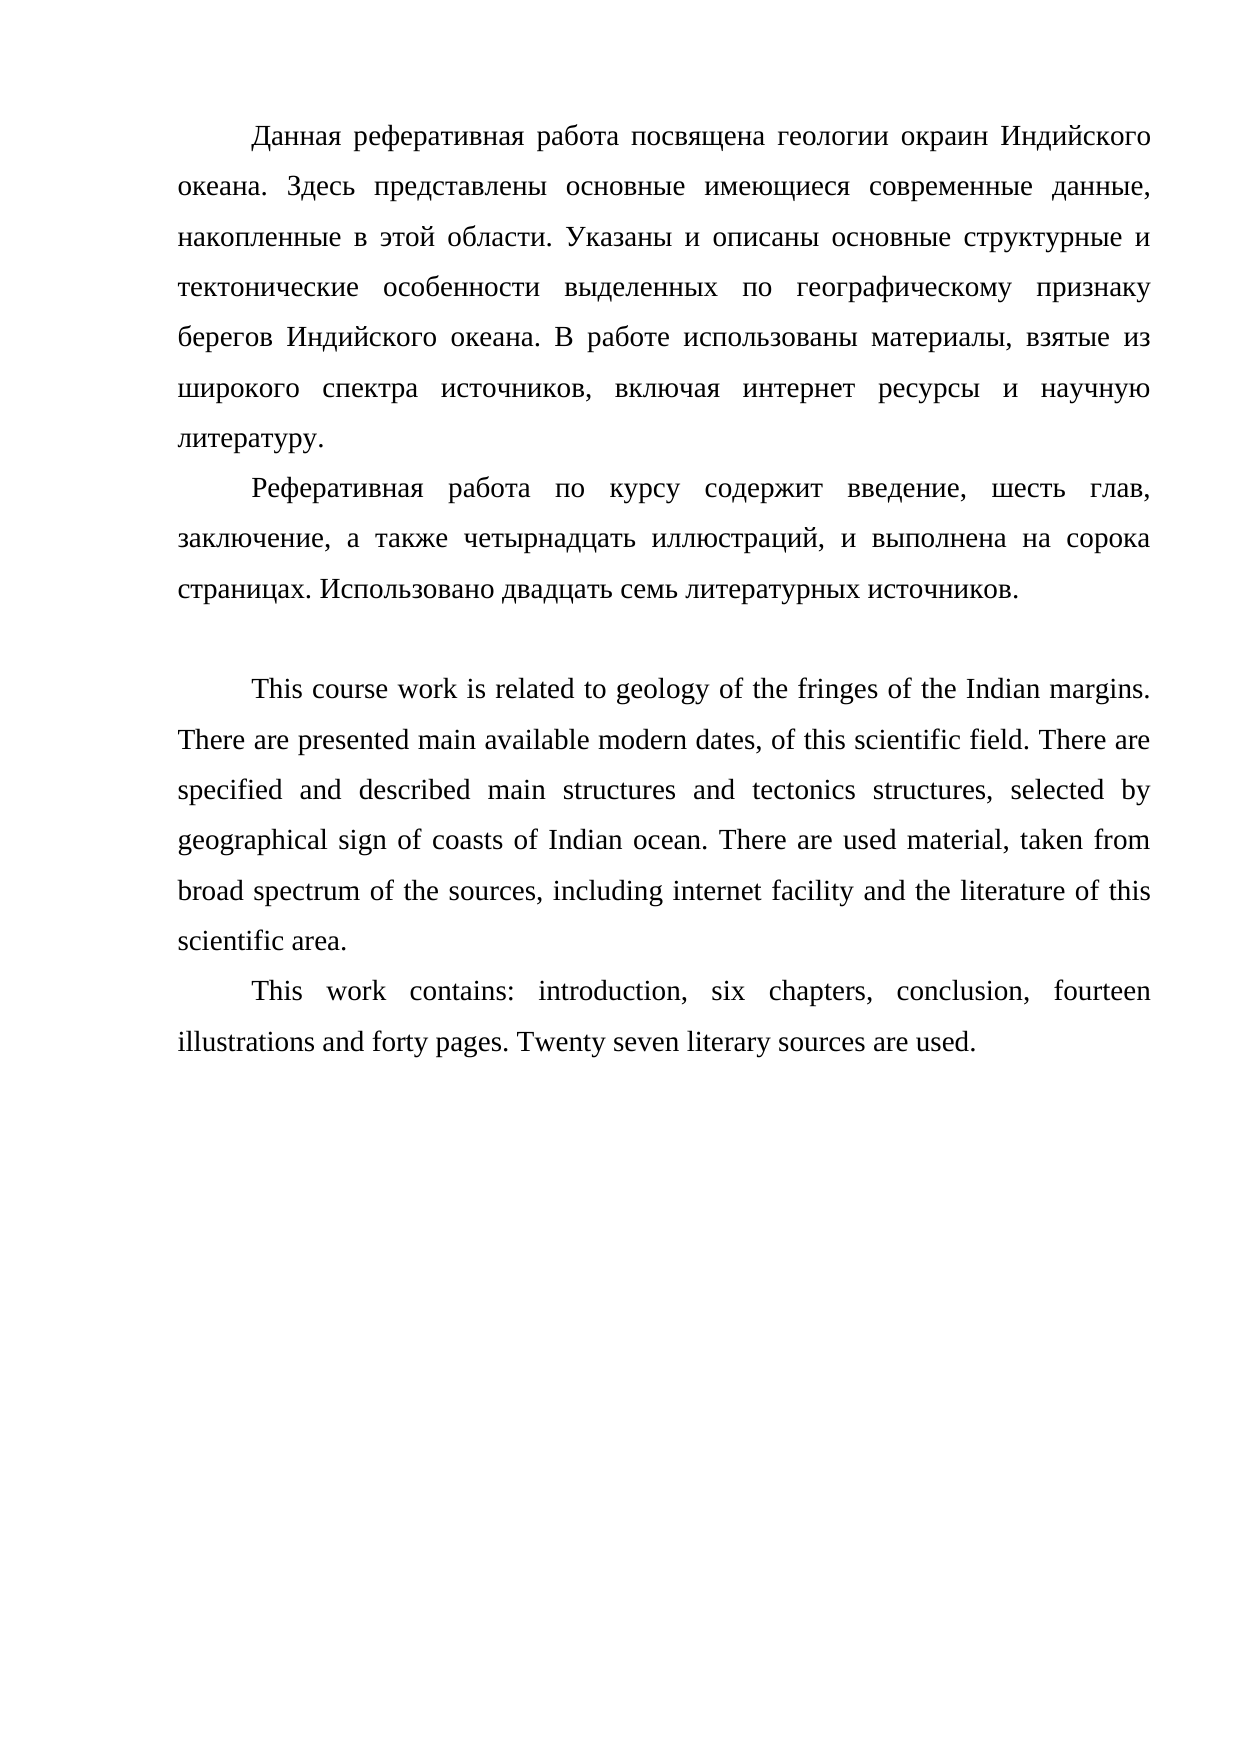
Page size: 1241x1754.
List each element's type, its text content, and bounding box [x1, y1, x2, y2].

text Данная реферативная работа посвящена геологии окраин Индийского океана. Здесь представлены основные имеющиеся современные данные, накопленные в этой области. Указаны и описаны основные структурные и тектонические особенности выделенных по географическому признаку берегов Индийского океана. В работе использованы материалы, взятые из широкого спектра источников, включая интернет ресурсы и научную литературу. [177, 118, 1152, 453]
text This course work is related to geology of the fringes of the Indian margins. There are presented main available modern dates, of this scientific field. There are specified and described main structures and tectonics structures, selected by geographical sign of coasts of Indian ocean. There are used material, taken from broad spectrum of the sources, including internet facility and the literature of this scientific area. [177, 672, 1152, 957]
text Реферативная работа по курсу содержит введение, шесть глав, заключение, а также четырнадцать иллюстраций, и выполнена на сорока страницах. Использовано двадцать семь литературных источников. [177, 470, 1152, 604]
text This work contains: introduction, six chapters, conclusion, fourteen illustrations and forty pages. Twenty seven literary sources are used. [177, 973, 1152, 1057]
